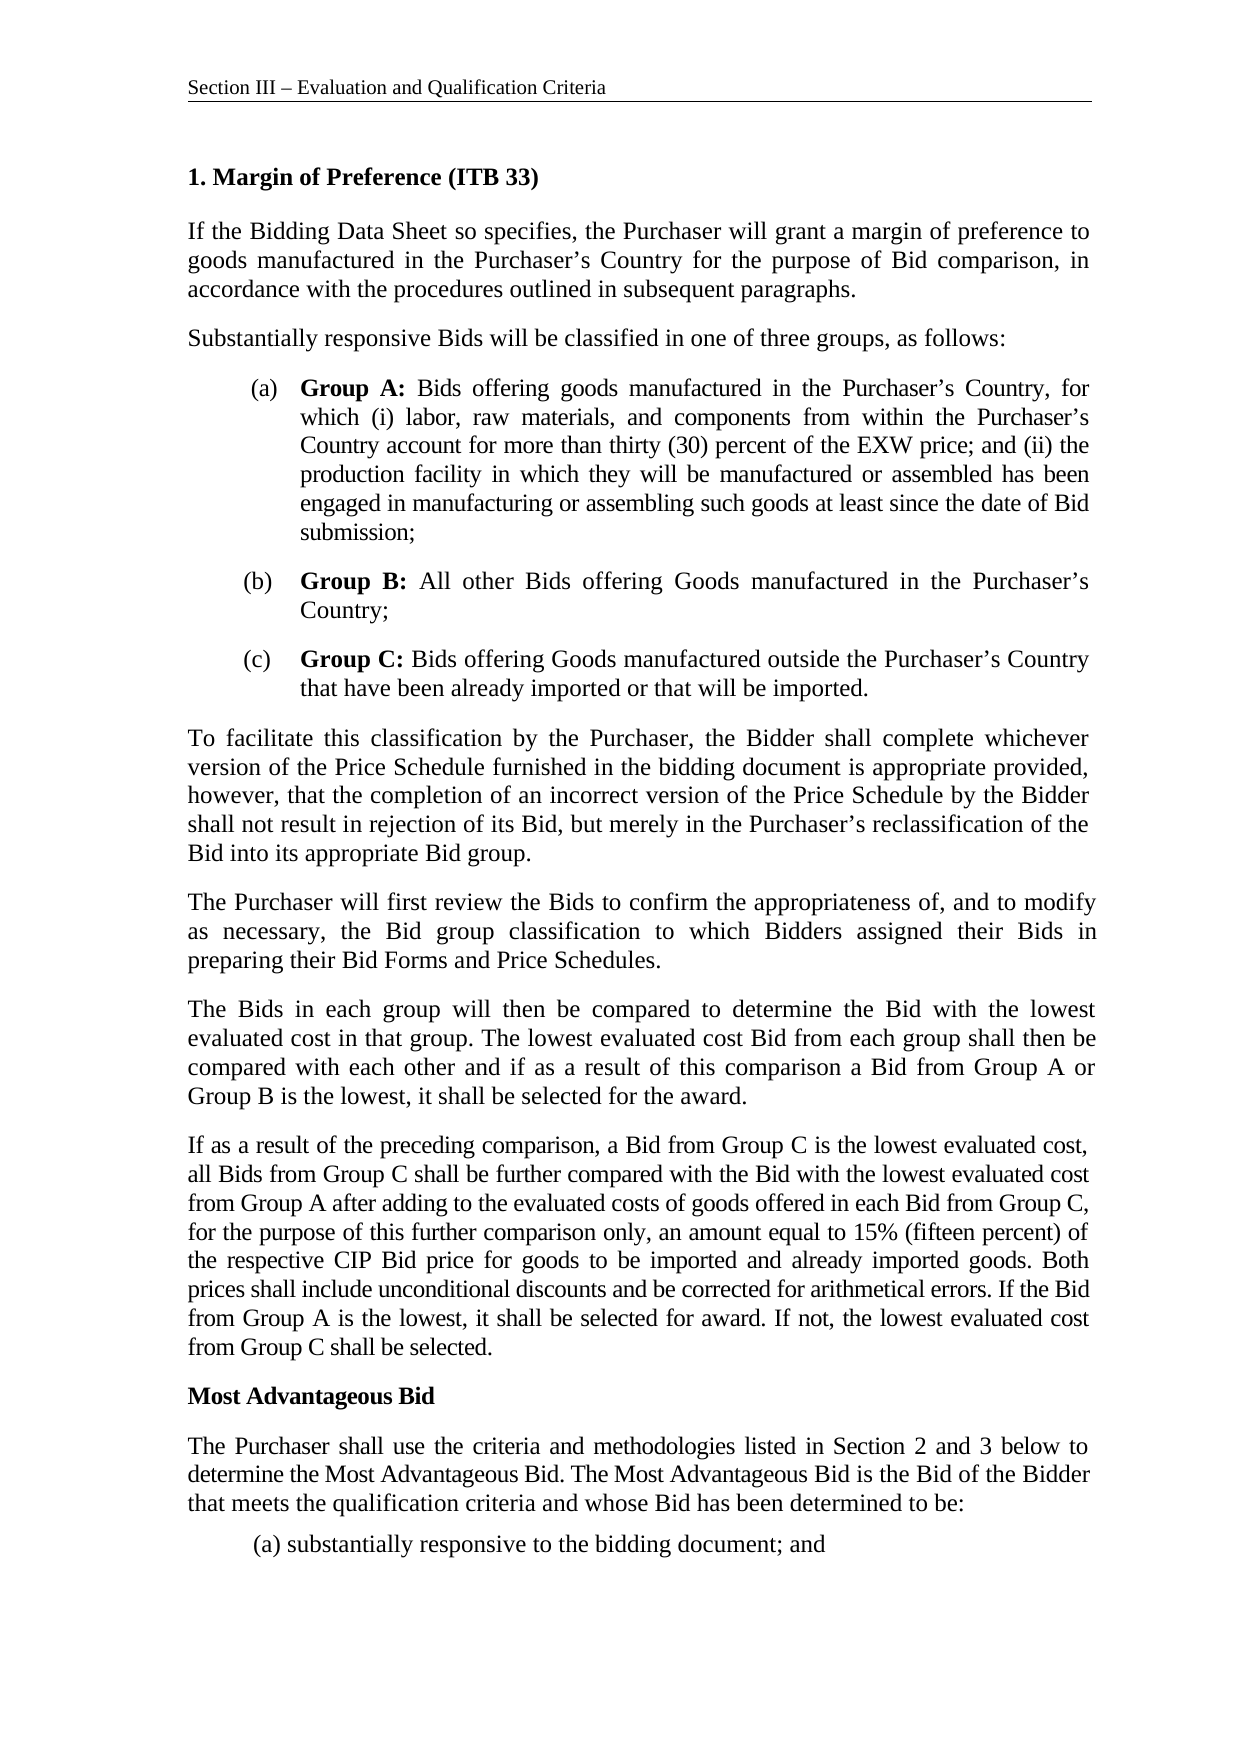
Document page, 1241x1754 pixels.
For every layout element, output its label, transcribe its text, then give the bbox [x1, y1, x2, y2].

text The Purchaser shall use the criteria and methodologies listed in Section 2 and 3 below to determine the Most Advantageous Bid. The Most Advantageous Bid is the Bid of the Bidder that meets the qualification criteria and whose Bid has been determined to be: [187, 1431, 1090, 1517]
text (b) Group B: All other Bids offering Goods manufactured in the Purchaser’s Country; [243, 566, 1090, 624]
text The Purchaser will first review the Bids to confirm the appropriateness of, and to modify as necessary, the Bid group classification to which Bidders assigned their Bids in preparing their Bid Forms and Price Schedules. [187, 887, 1098, 974]
text The Bids in each group will then be compared to determine the Bid with the lowest evaluated cost in that group. The lowest evaluated cost Bid from each group shall then be compared with each other and if as a result of this comparison a Bid from Group A or Group B is the lowest, it shall be selected for the award. [187, 994, 1098, 1109]
text If as a result of the preceding comparison, a Bid from Group C is the lowest evaluated cost, all Bids from Group C shall be further compared with the Bid with the lowest evaluated cost from Group A after adding to the evaluated costs of goods offered in each Bid from Group C, for the purpose of this further comparison only, an amount equal to 15% (fifteen percent) of the respective CIP Bid price for goods to be imported and already imported goods. Both prices shall include unconditional discounts and be corrected for arithmetical errors. If the Bid from Group A is the lowest, it shall be selected for award. If not, the lowest evaluated cost from Group C shall be selected. [187, 1130, 1090, 1360]
text To facilitate this classification by the Purchaser, the Bidder shall complete whichever version of the Price Schedule furnished in the bidding document is appropriate provided, however, that the completion of an incorrect version of the Price Schedule by the Bidder shall not result in rejection of its Bid, but merely in the Purchaser’s reclassification of the Bid into its appropriate Bid group. [187, 723, 1090, 867]
text (a) substantially responsive to the bidding document; and [247, 1529, 1090, 1558]
text Most Advantageous Bid [187, 1381, 1090, 1410]
subtitle 1. Margin of Preference (ITB 33) [187, 162, 1090, 191]
text If the Bidding Data Sheet so specifies, the Purchaser will grant a margin of preference to goods manufactured in the Purchaser’s Country for the purpose of Bid comparison, in accordance with the procedures outlined in subsequent paragraphs. [187, 216, 1090, 302]
text (a) Group A: Bids offering goods manufactured in the Purchaser’s Country, for which (i) labor, raw materials, and components from within the Purchaser’s Country account for more than thirty (30) percent of the EXW price; and (ii) the production facility in which they will be manufactured or assembled has been engaged in manufacturing or assembling such goods at least since the date of Bid submission; [251, 373, 1090, 545]
text Substantially responsive Bids will be classified in one of three groups, as follows: [187, 323, 1090, 352]
text (c) Group C: Bids offering Goods manufactured outside the Purchaser’s Country that have been already imported or that will be imported. [243, 644, 1090, 702]
